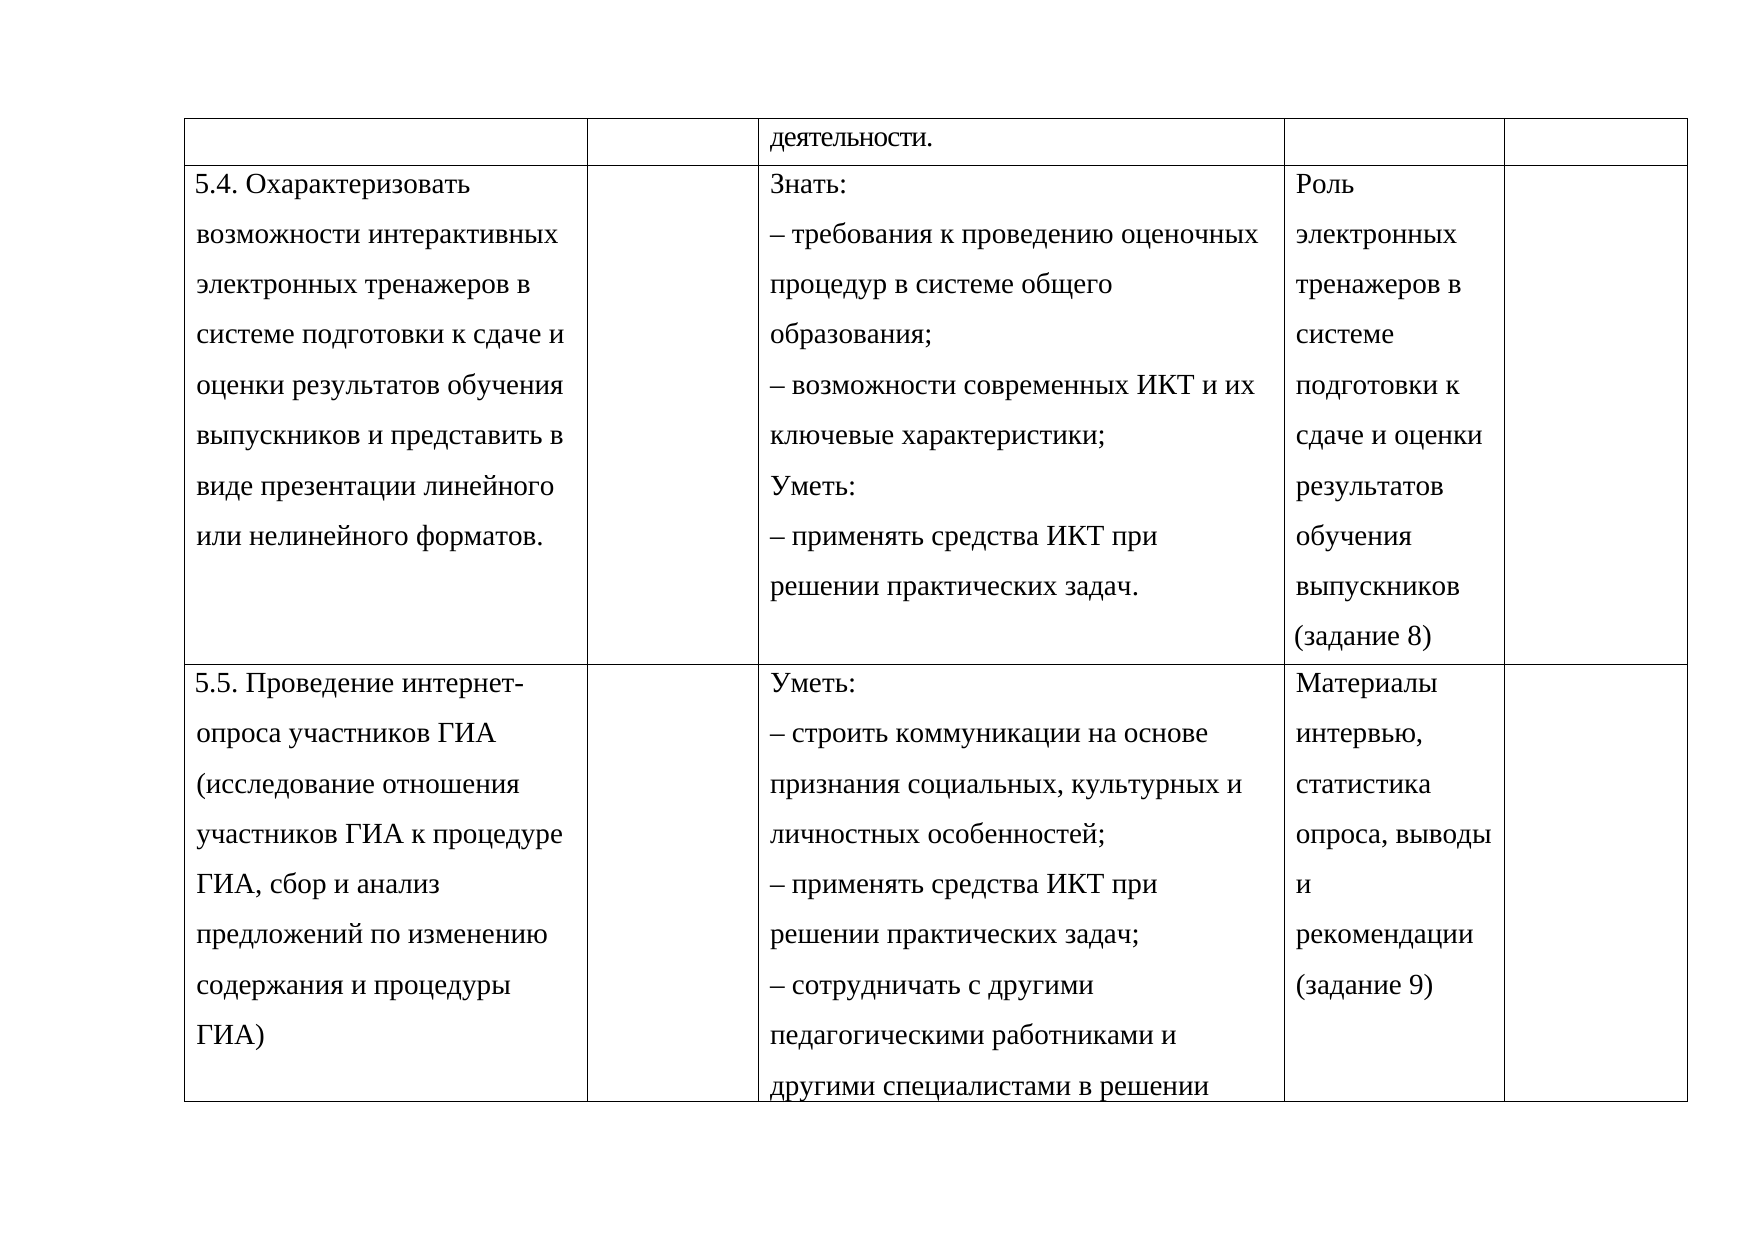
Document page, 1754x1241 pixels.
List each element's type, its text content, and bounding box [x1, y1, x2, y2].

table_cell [185, 665, 587, 1101]
table_cell [1505, 119, 1687, 165]
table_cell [1285, 665, 1504, 1101]
table_cell 5.4. Охарактеризовать возможности интерактивных электронных тренажеров в системе подготовки к сдаче и оценки результатов обучения выпускников и представить в виде презентации линейного или нелинейного форматов. [185, 166, 587, 664]
table_cell Знать: – требования к проведению оценочных процедур в системе общего образования; – возможности современных ИКТ и их ключевые характеристики; Уметь: – применять средства ИКТ при решении практических задач. [759, 166, 1284, 664]
table_cell [588, 166, 758, 664]
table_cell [759, 119, 1284, 165]
table_cell [588, 665, 758, 1101]
table_cell Роль электронных тренажеров в системе подготовки к сдаче и оценки результатов обучения выпускников (задание 8) [1285, 166, 1504, 664]
table_cell [1505, 665, 1687, 1101]
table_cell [1285, 119, 1504, 165]
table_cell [185, 119, 587, 165]
table_cell [1505, 166, 1687, 664]
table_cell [759, 665, 1284, 1101]
table_cell [588, 119, 758, 165]
